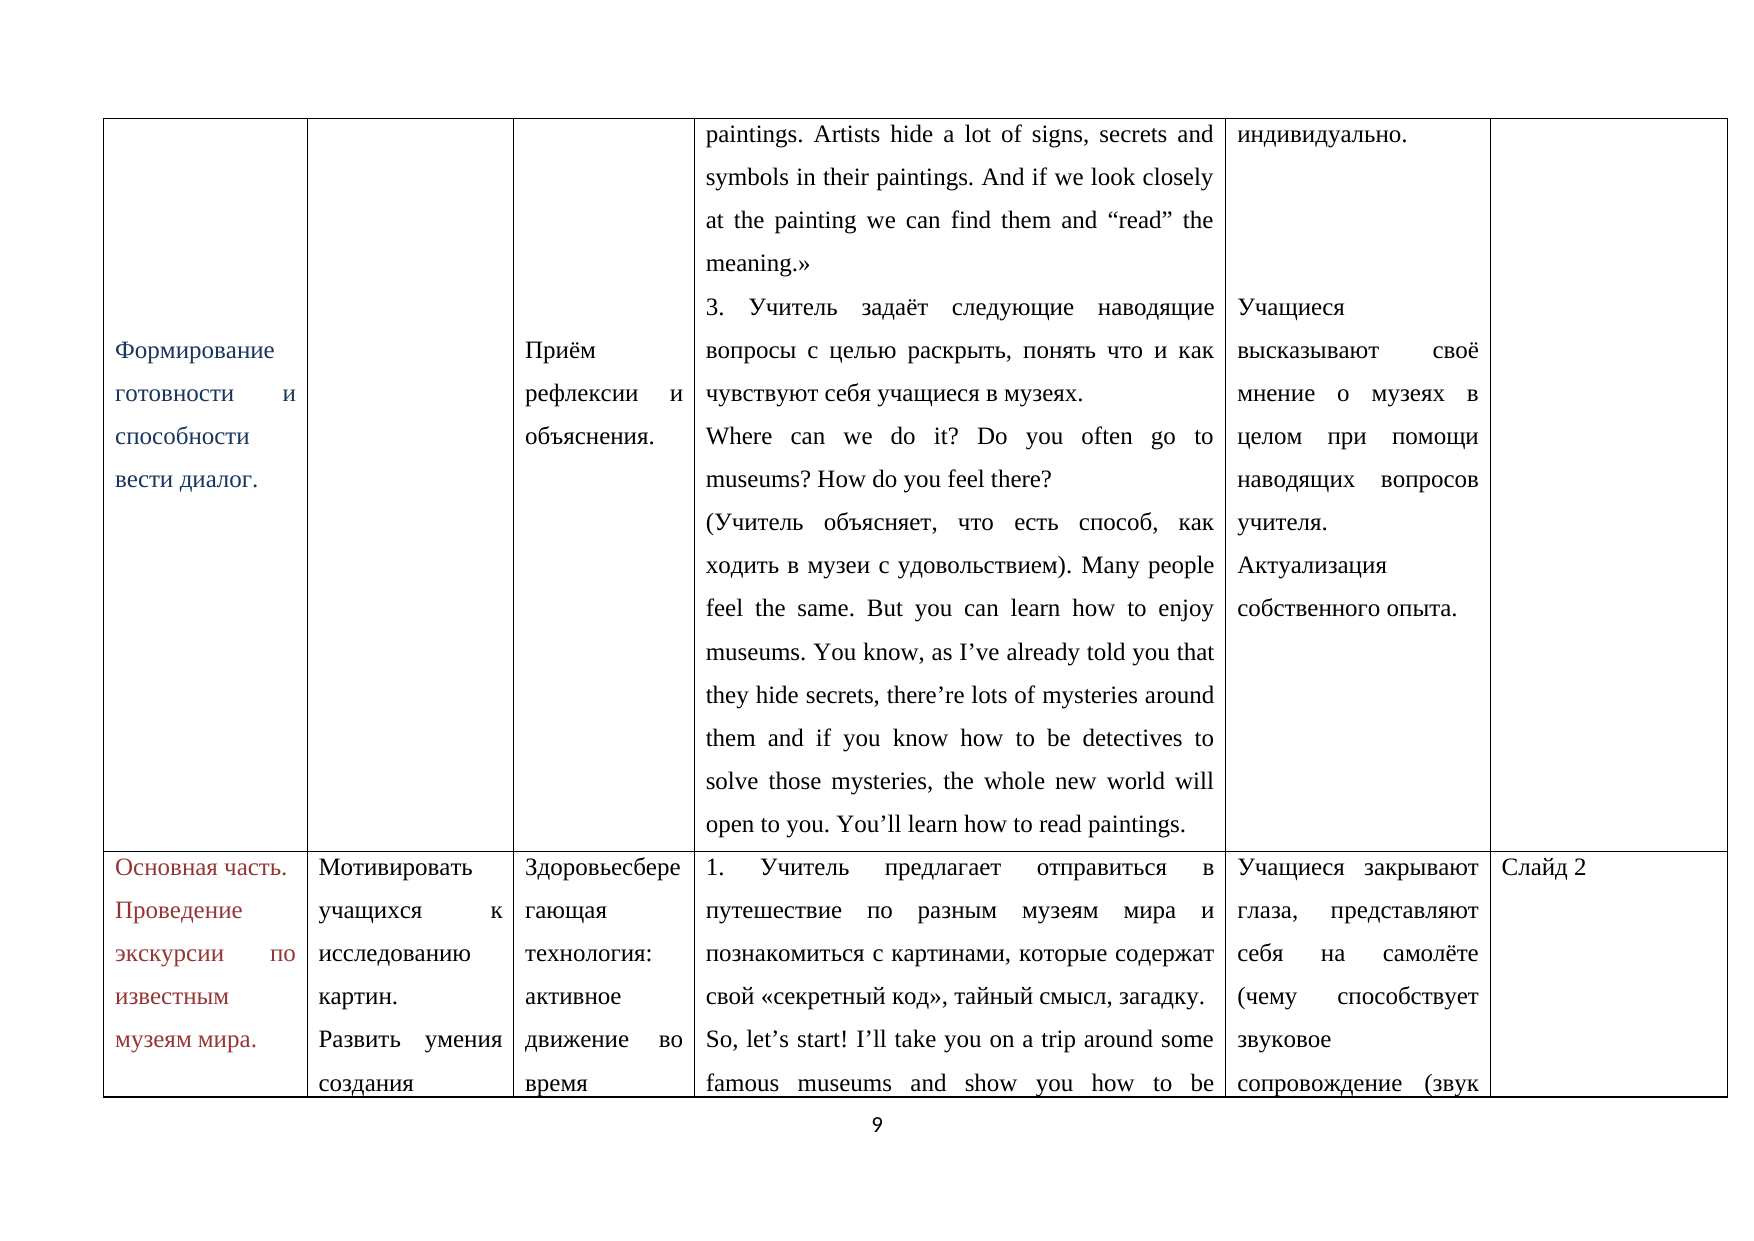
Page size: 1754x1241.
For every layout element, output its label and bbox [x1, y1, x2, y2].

table_cell [308, 119, 513, 851]
table_cell [514, 119, 694, 851]
table_cell [1226, 119, 1490, 851]
table_cell [1491, 119, 1727, 851]
table_cell [695, 119, 1225, 851]
table_cell [695, 852, 1225, 1096]
table_cell [104, 119, 307, 851]
table_cell [1226, 852, 1490, 1096]
table_cell [308, 852, 513, 1096]
table_cell [104, 852, 307, 1096]
table_cell [514, 852, 694, 1096]
table_cell [1491, 852, 1727, 1096]
